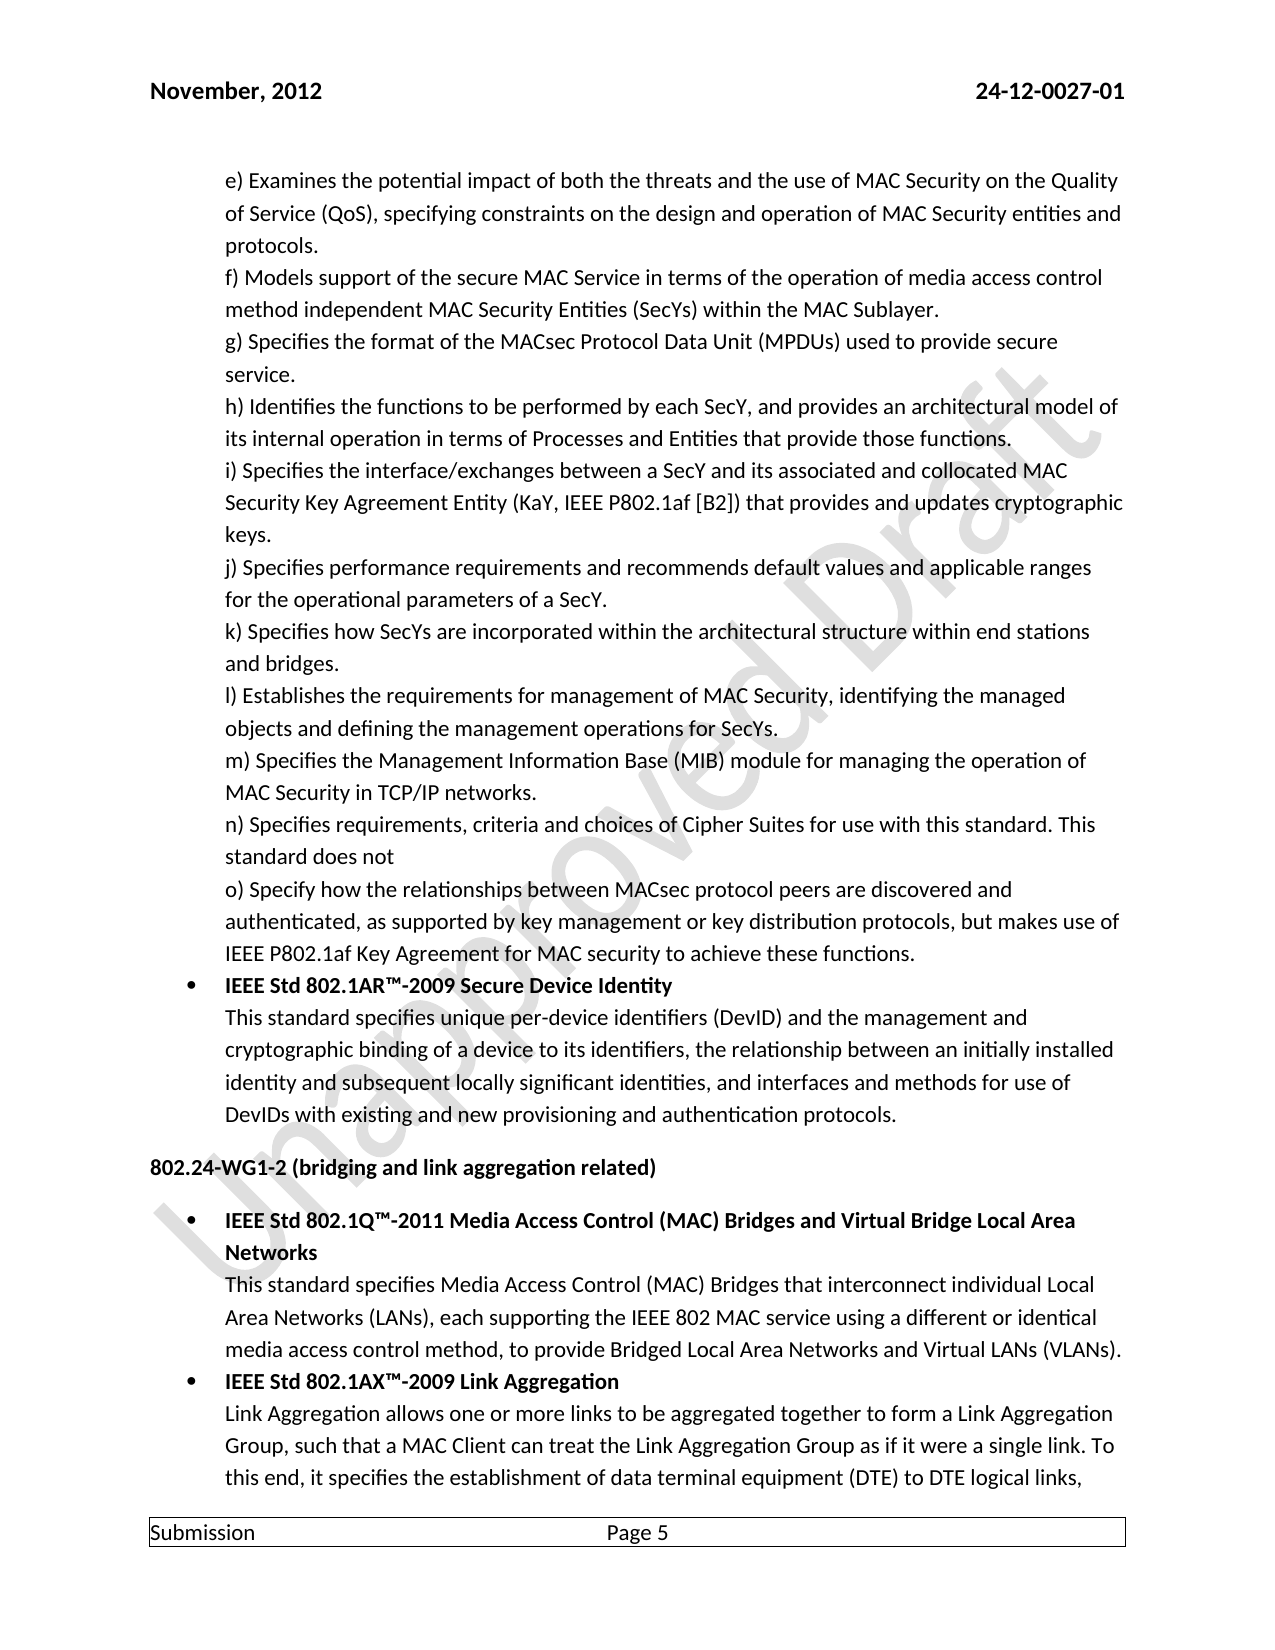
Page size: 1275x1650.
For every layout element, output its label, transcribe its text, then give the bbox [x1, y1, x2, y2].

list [187, 167, 1125, 967]
text 802.24-WG1-2 (bridging and link aggregation related) [150, 1153, 1125, 1181]
list IEEE Std 802.1Q™-2011 Media Access Control (MAC) Bridges and Virtual Bridge Local Area Networks This standard specifies Media Access Control (MAC) Bridges that interconnect individual Local Area Networks (LANs), each supporting the IEEE 802 MAC service using a different or identical media access control method, to provide Bridged Local Area Networks and Virtual LANs (VLANs). [187, 1206, 1125, 1363]
list IEEE Std 802.1AR™-2009 Secure Device Identity This standard specifies unique per-device identifiers (DevID) and the management and cryptographic binding of a device to its identifiers, the relationship between an initially installed identity and subsequent locally significant identities, and interfaces and methods for use of DevIDs with existing and new provisioning and authentication protocols. [187, 971, 1125, 1128]
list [187, 1367, 1125, 1492]
